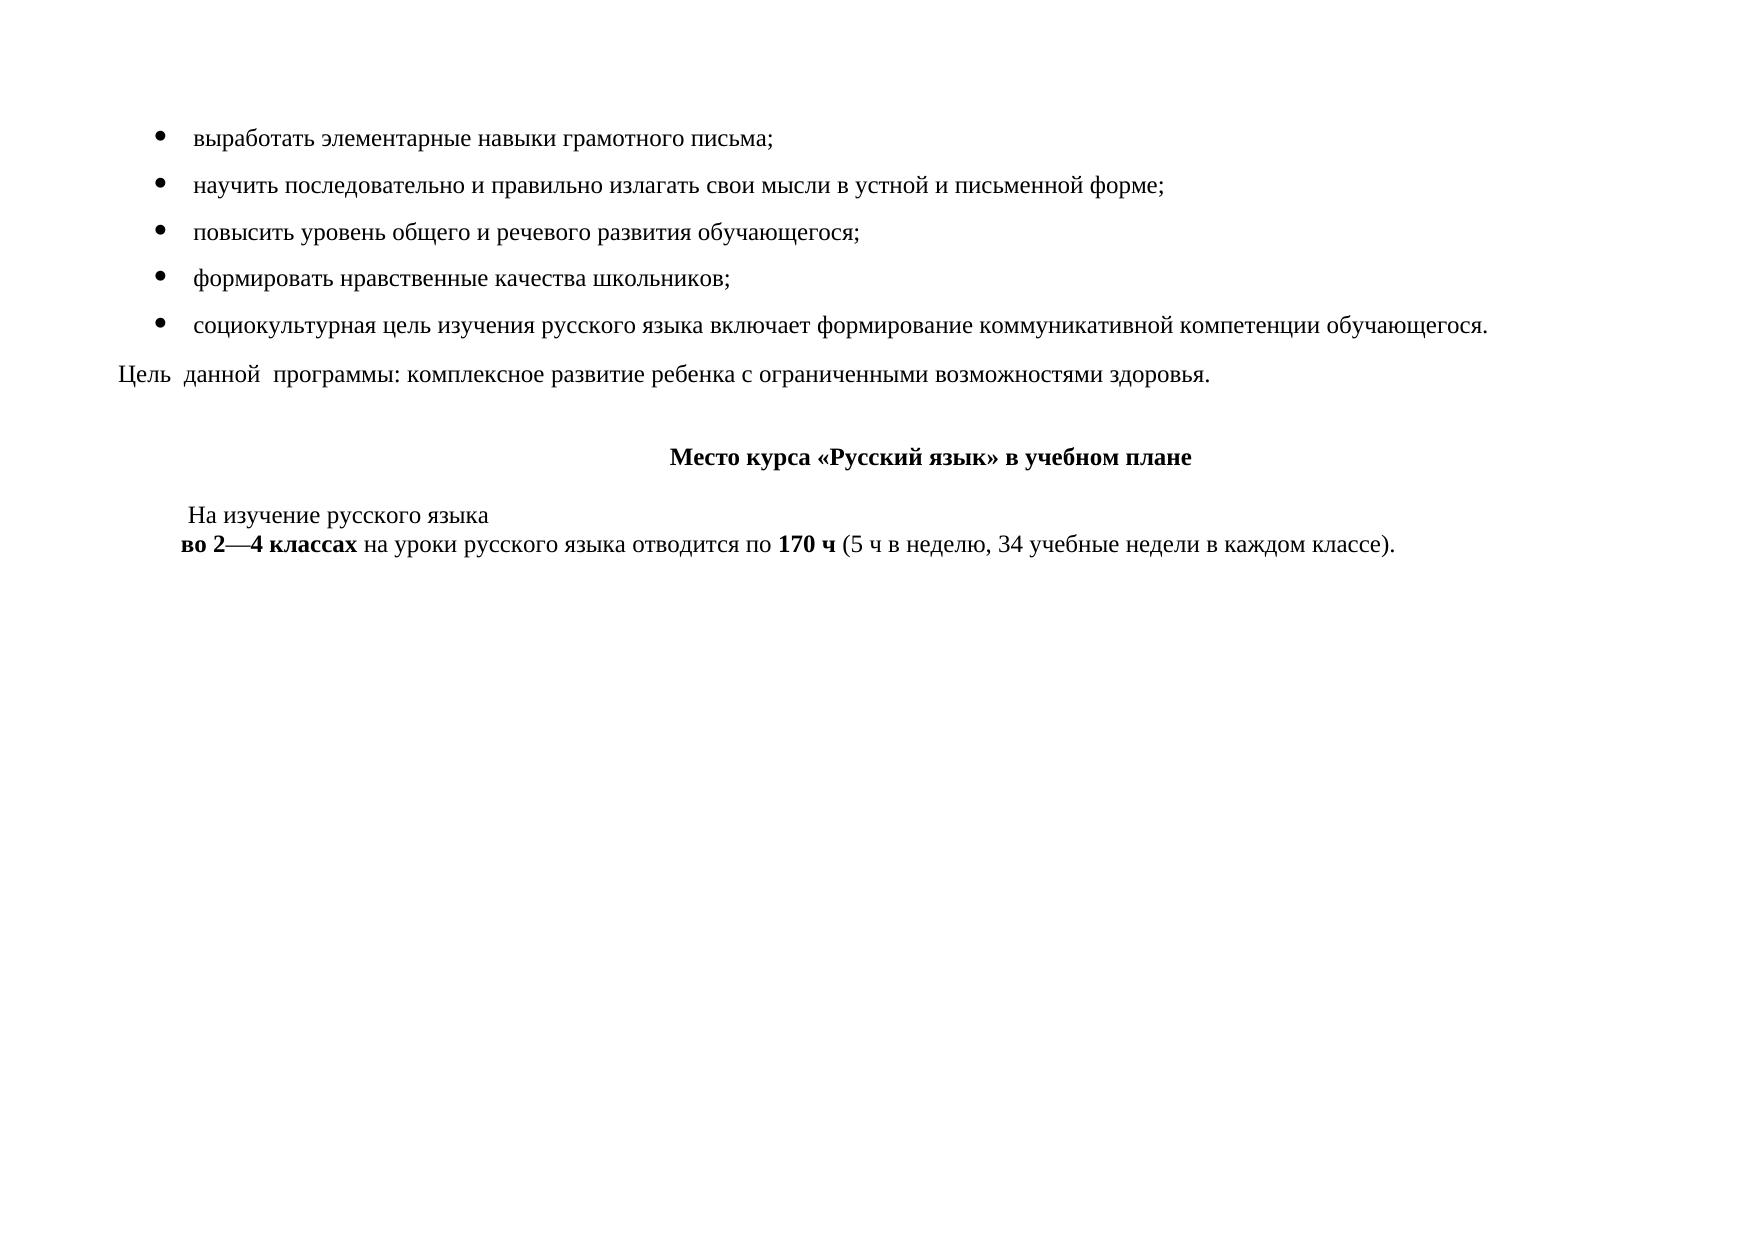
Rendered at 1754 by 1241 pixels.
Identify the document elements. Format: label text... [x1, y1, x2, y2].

list повысить уровень общего и речевого развития обучающегося; [155, 217, 1702, 247]
text Цель данной программы: комплексное развитие ребенка с ограниченными возможностями здоровья. [118, 359, 1702, 388]
list формировать нравственные качества школьников; [155, 263, 1702, 293]
list выработать элементарные навыки грамотного письма; [155, 123, 1702, 153]
subtitle Место курса «Русский язык» в учебном плане [159, 442, 1702, 471]
list научить последовательно и правильно излагать свои мысли в устной и письменной форме; [155, 170, 1702, 200]
list социокультурная цель изучения русского языка включает формирование коммуникативной компетенции обучающегося. [155, 311, 1507, 340]
text На изучение русского языка [118, 500, 1636, 529]
text во 2—4 классах на уроки русского языка отводится по 170 ч (5 ч в неделю, 34 учебные недели в каждом классе). [181, 529, 1702, 558]
